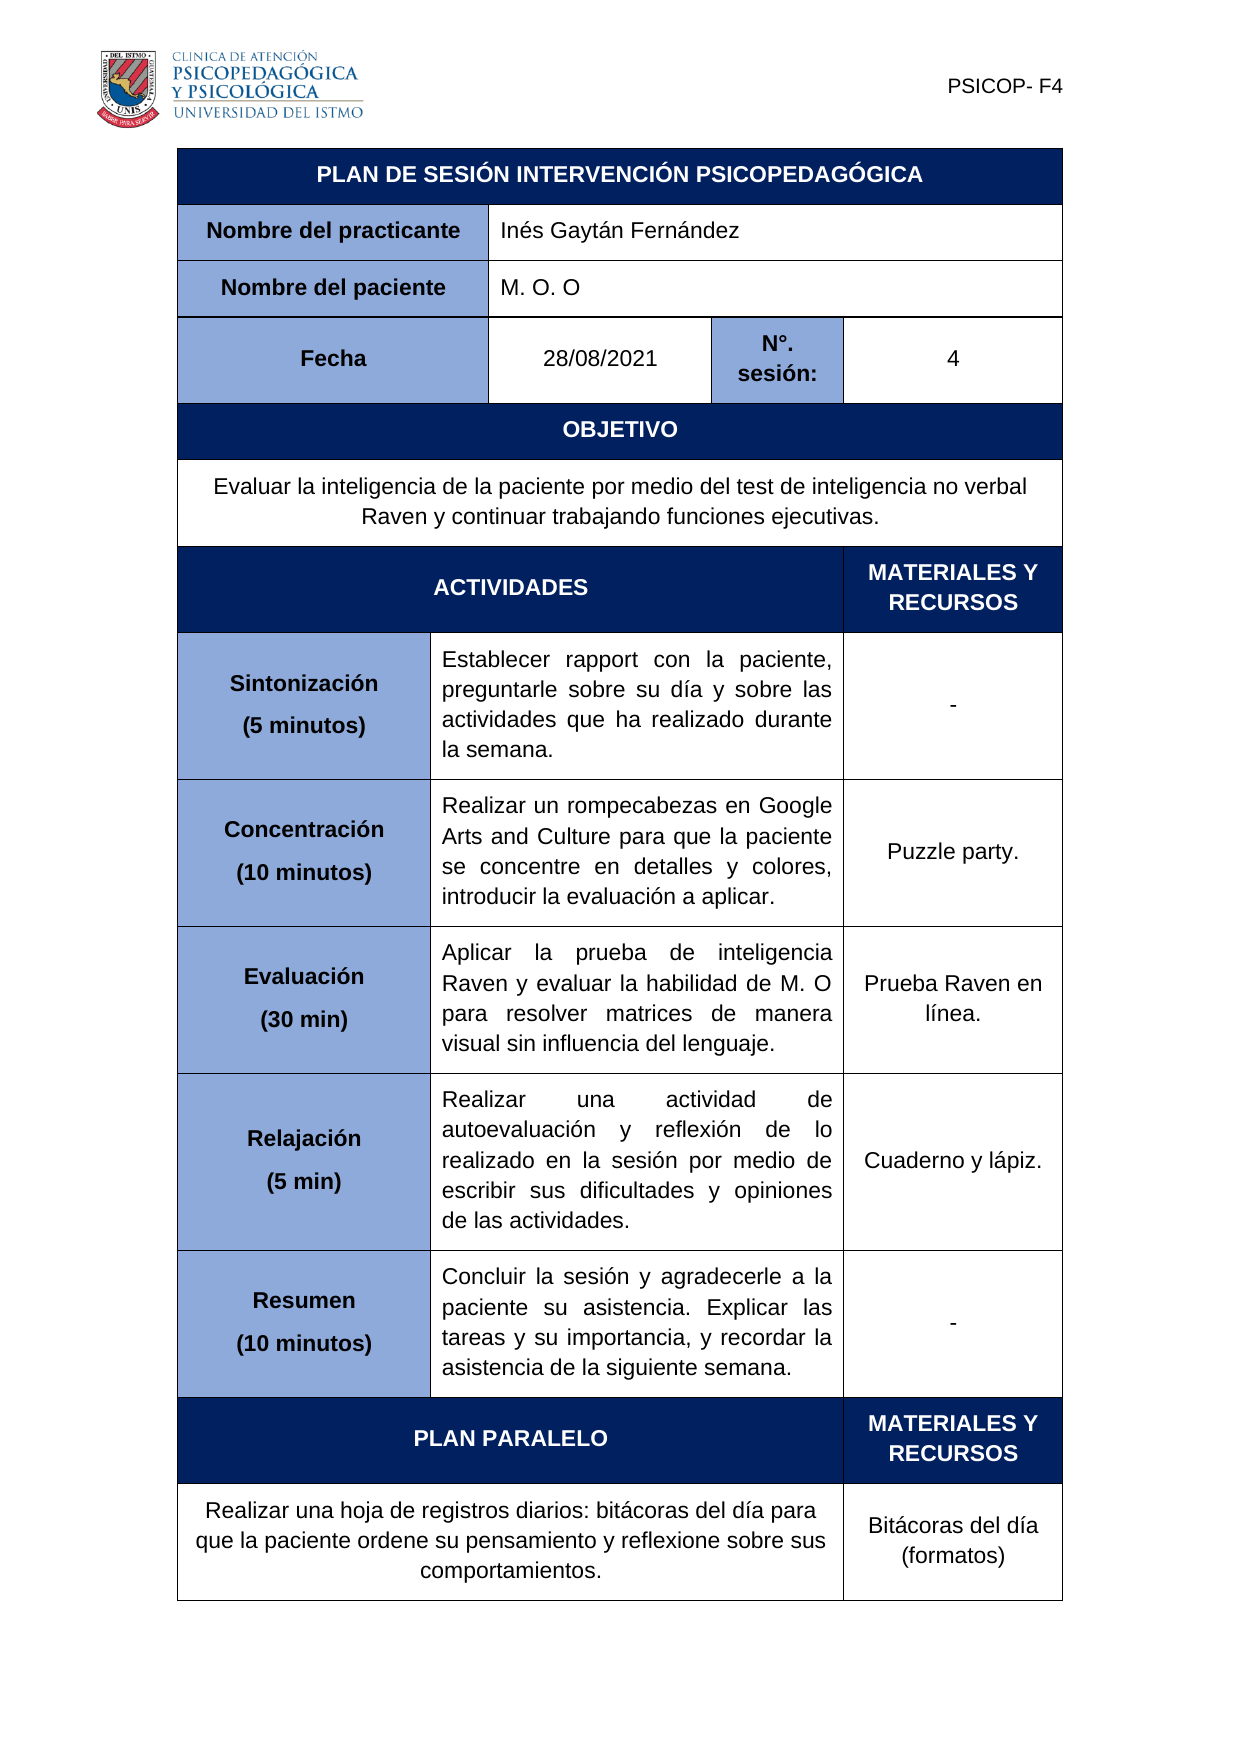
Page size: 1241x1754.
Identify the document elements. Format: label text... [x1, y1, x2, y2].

table_cell Puzzle party. [844, 780, 1062, 926]
picture [45, 21, 424, 163]
table_cell - [844, 1251, 1062, 1397]
table_cell Relajación (5 min) [178, 1074, 430, 1250]
table_cell Establecer rapport con la paciente, preguntarle sobre su día y sobre las actividades que ha realizado durante la semana. [431, 633, 843, 779]
table_cell Sintonización (5 minutos) [178, 633, 430, 779]
table_cell 28/08/2021 [489, 318, 711, 403]
table_cell Inés Gaytán Fernández [489, 205, 1062, 260]
table_cell N°. sesión: [712, 318, 843, 403]
table_cell Concentración (10 minutos) [178, 780, 430, 926]
table_cell Aplicar la prueba de inteligencia Raven y evaluar la habilidad de M. O para resolver matrices de manera visual sin influencia del lenguaje. [431, 927, 843, 1073]
table_cell Realizar una actividad de autoevaluación y reflexión de lo realizado en la sesión por medio de escribir sus dificultades y opiniones de las actividades. [431, 1074, 843, 1250]
table_cell MATERIALES Y RECURSOS [844, 547, 1062, 632]
table_cell Realizar un rompecabezas en Google Arts and Culture para que la paciente se concentre en detalles y colores, introducir la evaluación a aplicar. [431, 780, 843, 926]
table_cell Concluir la sesión y agradecerle a la paciente su asistencia. Explicar las tareas y su importancia, y recordar la asistencia de la siguiente semana. [431, 1251, 843, 1397]
table_cell Bitácoras del día (formatos) [844, 1484, 1062, 1600]
table_cell Realizar una hoja de registros diarios: bitácoras del día para que la paciente ordene su pensamiento y reflexione sobre sus comportamientos. [178, 1484, 843, 1600]
table_cell Cuaderno y lápiz. [844, 1074, 1062, 1250]
table_cell M. O. O [489, 261, 1062, 316]
table_cell PLAN PARALELO [178, 1398, 843, 1483]
table_cell Evaluación (30 min) [178, 927, 430, 1073]
table_cell Evaluar la inteligencia de la paciente por medio del test de inteligencia no verbal Raven y continuar trabajando funciones ejecutivas. [178, 460, 1062, 546]
table_cell Resumen (10 minutos) [178, 1251, 430, 1397]
table_cell 4 [844, 318, 1062, 403]
table_cell Fecha [178, 318, 488, 403]
table_cell ACTIVIDADES [178, 547, 843, 632]
table_cell Prueba Raven en línea. [844, 927, 1062, 1073]
table_header PLAN DE SESIÓN INTERVENCIÓN PSICOPEDAGÓGICA [178, 149, 1062, 204]
table_cell Nombre del paciente [178, 261, 488, 316]
table_cell Nombre del practicante [178, 205, 488, 260]
table_cell MATERIALES Y RECURSOS [844, 1398, 1062, 1483]
table_cell OBJETIVO [178, 404, 1062, 459]
table_cell - [844, 633, 1062, 779]
